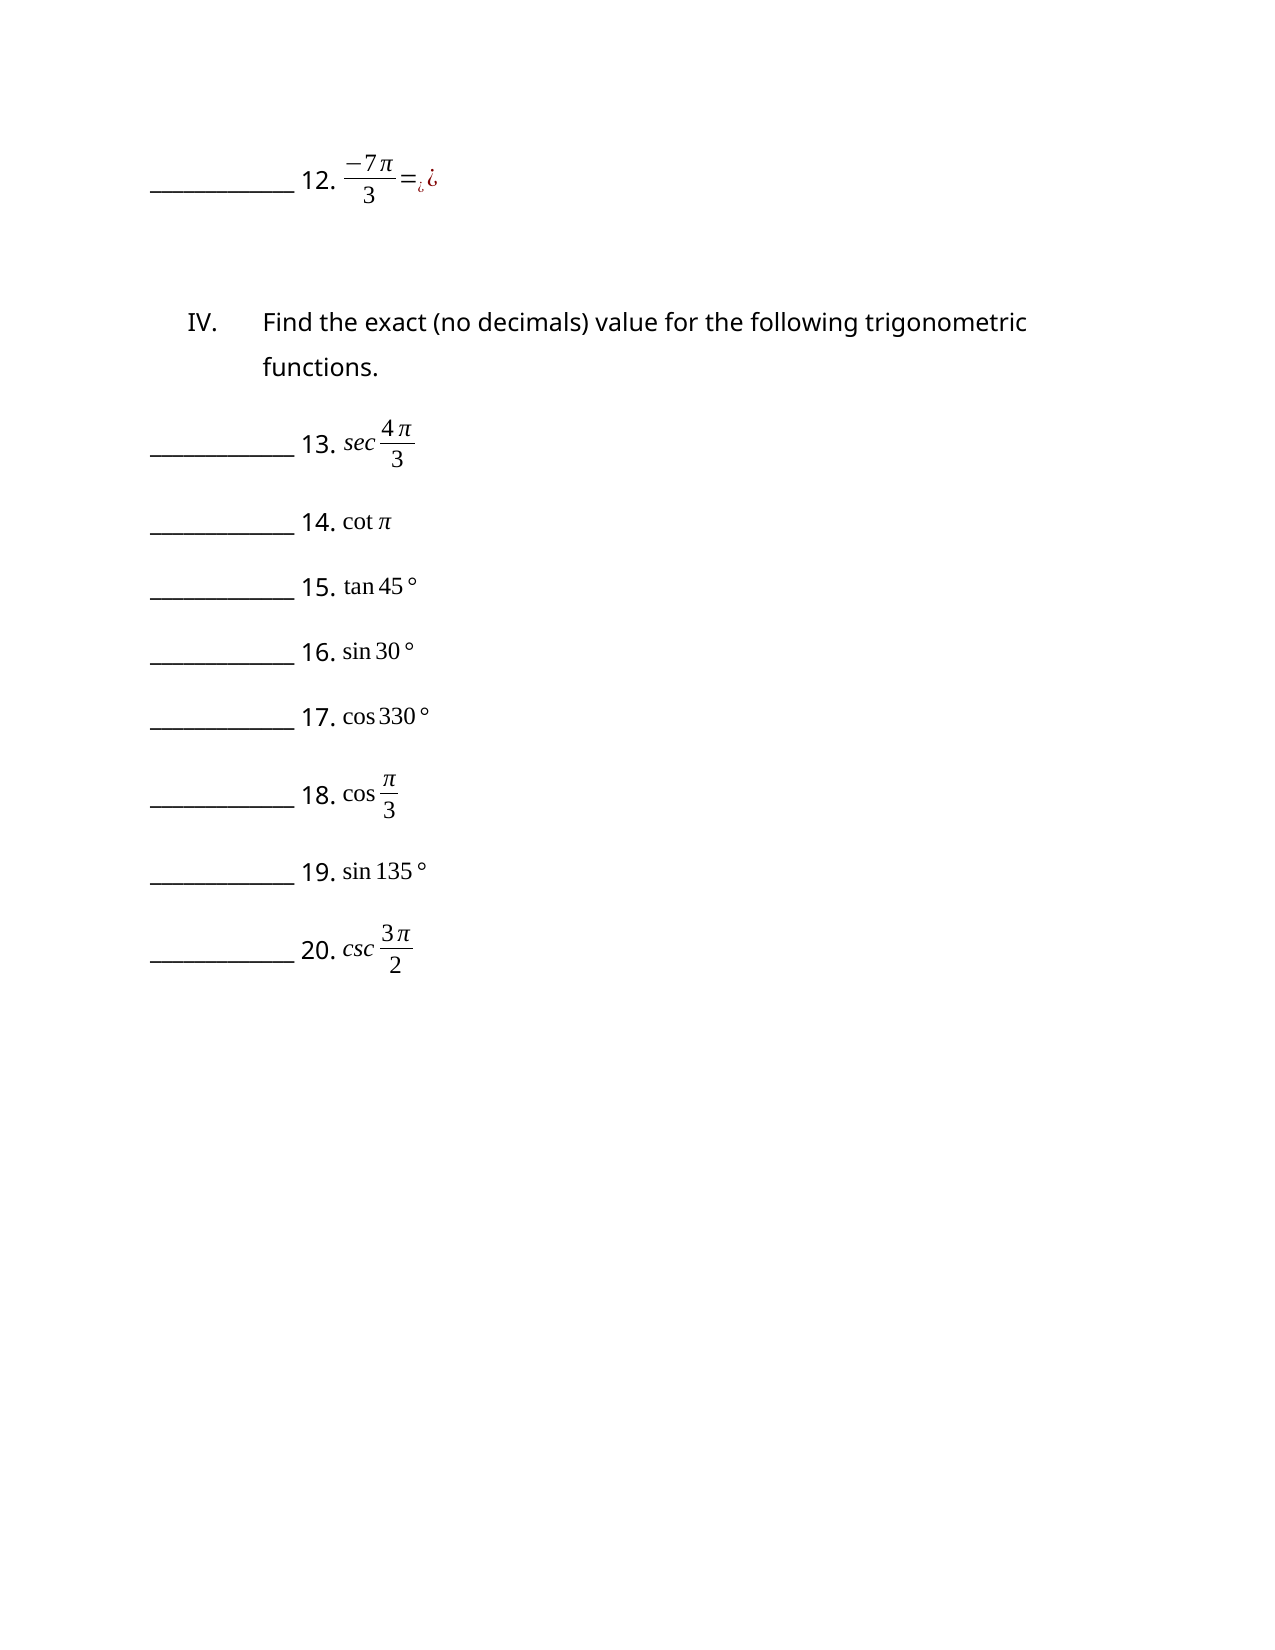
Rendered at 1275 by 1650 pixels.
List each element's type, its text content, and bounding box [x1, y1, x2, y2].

text _____________ 13. [150, 414, 1125, 473]
text _____________ 19. [150, 855, 1125, 889]
text _____________ 14. [150, 504, 1125, 538]
text _____________ 15. [150, 569, 1125, 604]
text _____________ 17. [150, 700, 1125, 734]
text _____________ 12. [150, 150, 1125, 209]
list Find the exact (no decimals) value for the following trigonometric functions. [187, 305, 1125, 383]
text _____________ 18. [150, 765, 1125, 824]
text _____________ 20. [150, 920, 1125, 979]
text _____________ 16. [150, 635, 1125, 669]
